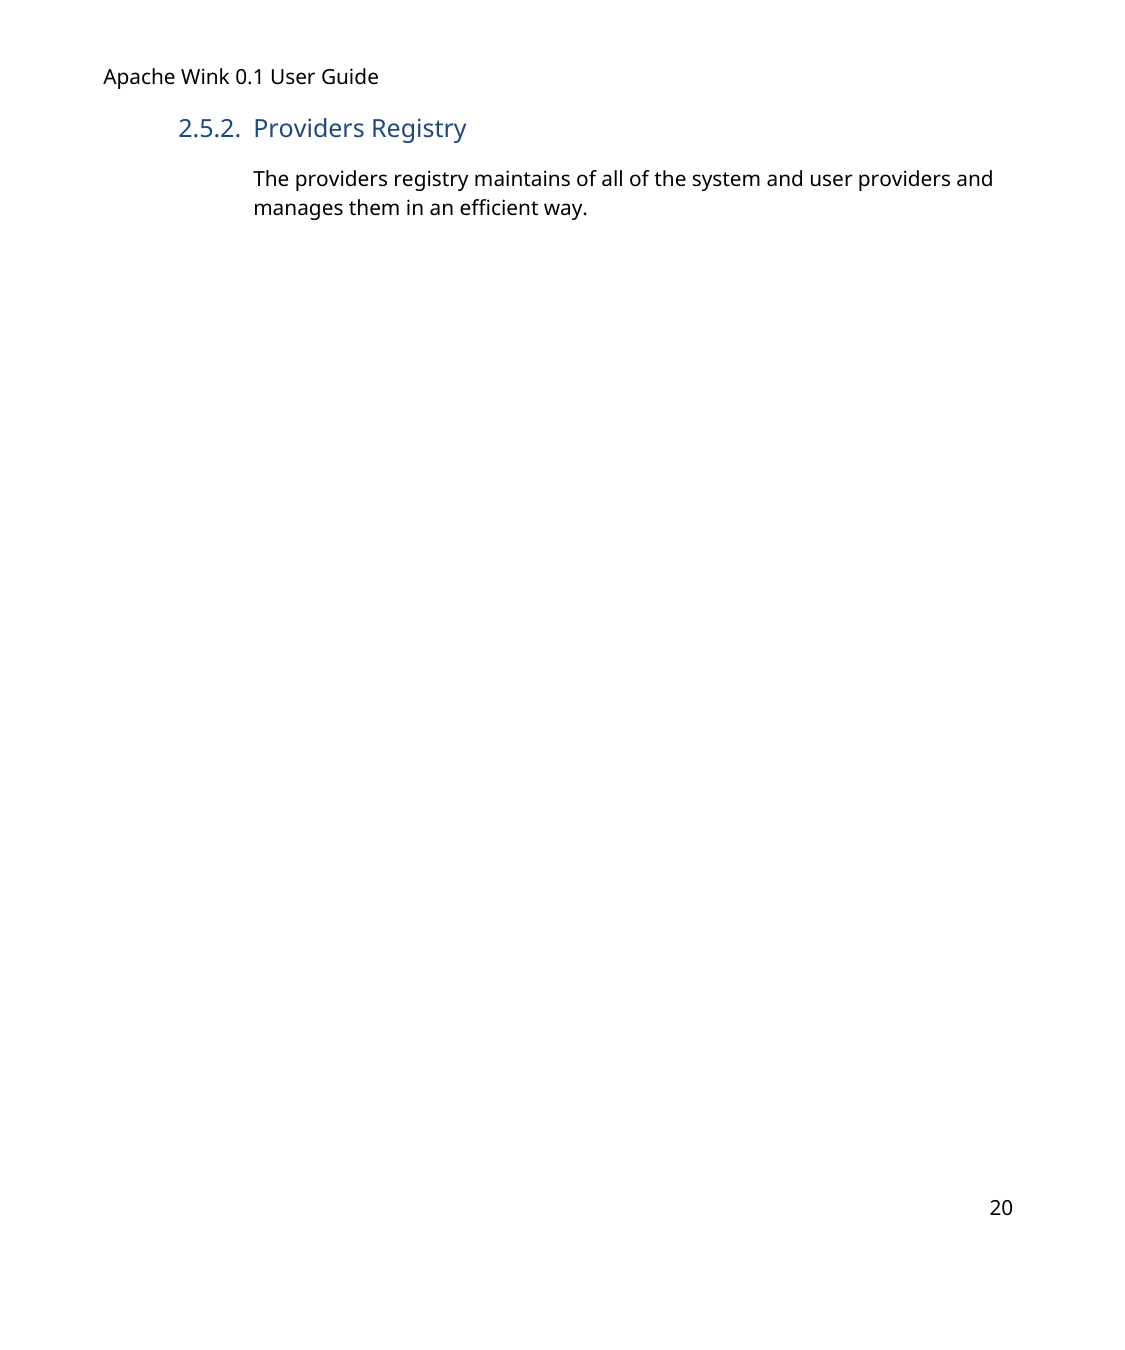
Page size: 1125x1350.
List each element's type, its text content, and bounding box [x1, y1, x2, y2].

text Providers Registry [178, 112, 1022, 144]
text The providers registry maintains of all of the system and user providers and manages them in an efficient way. [253, 164, 1022, 221]
